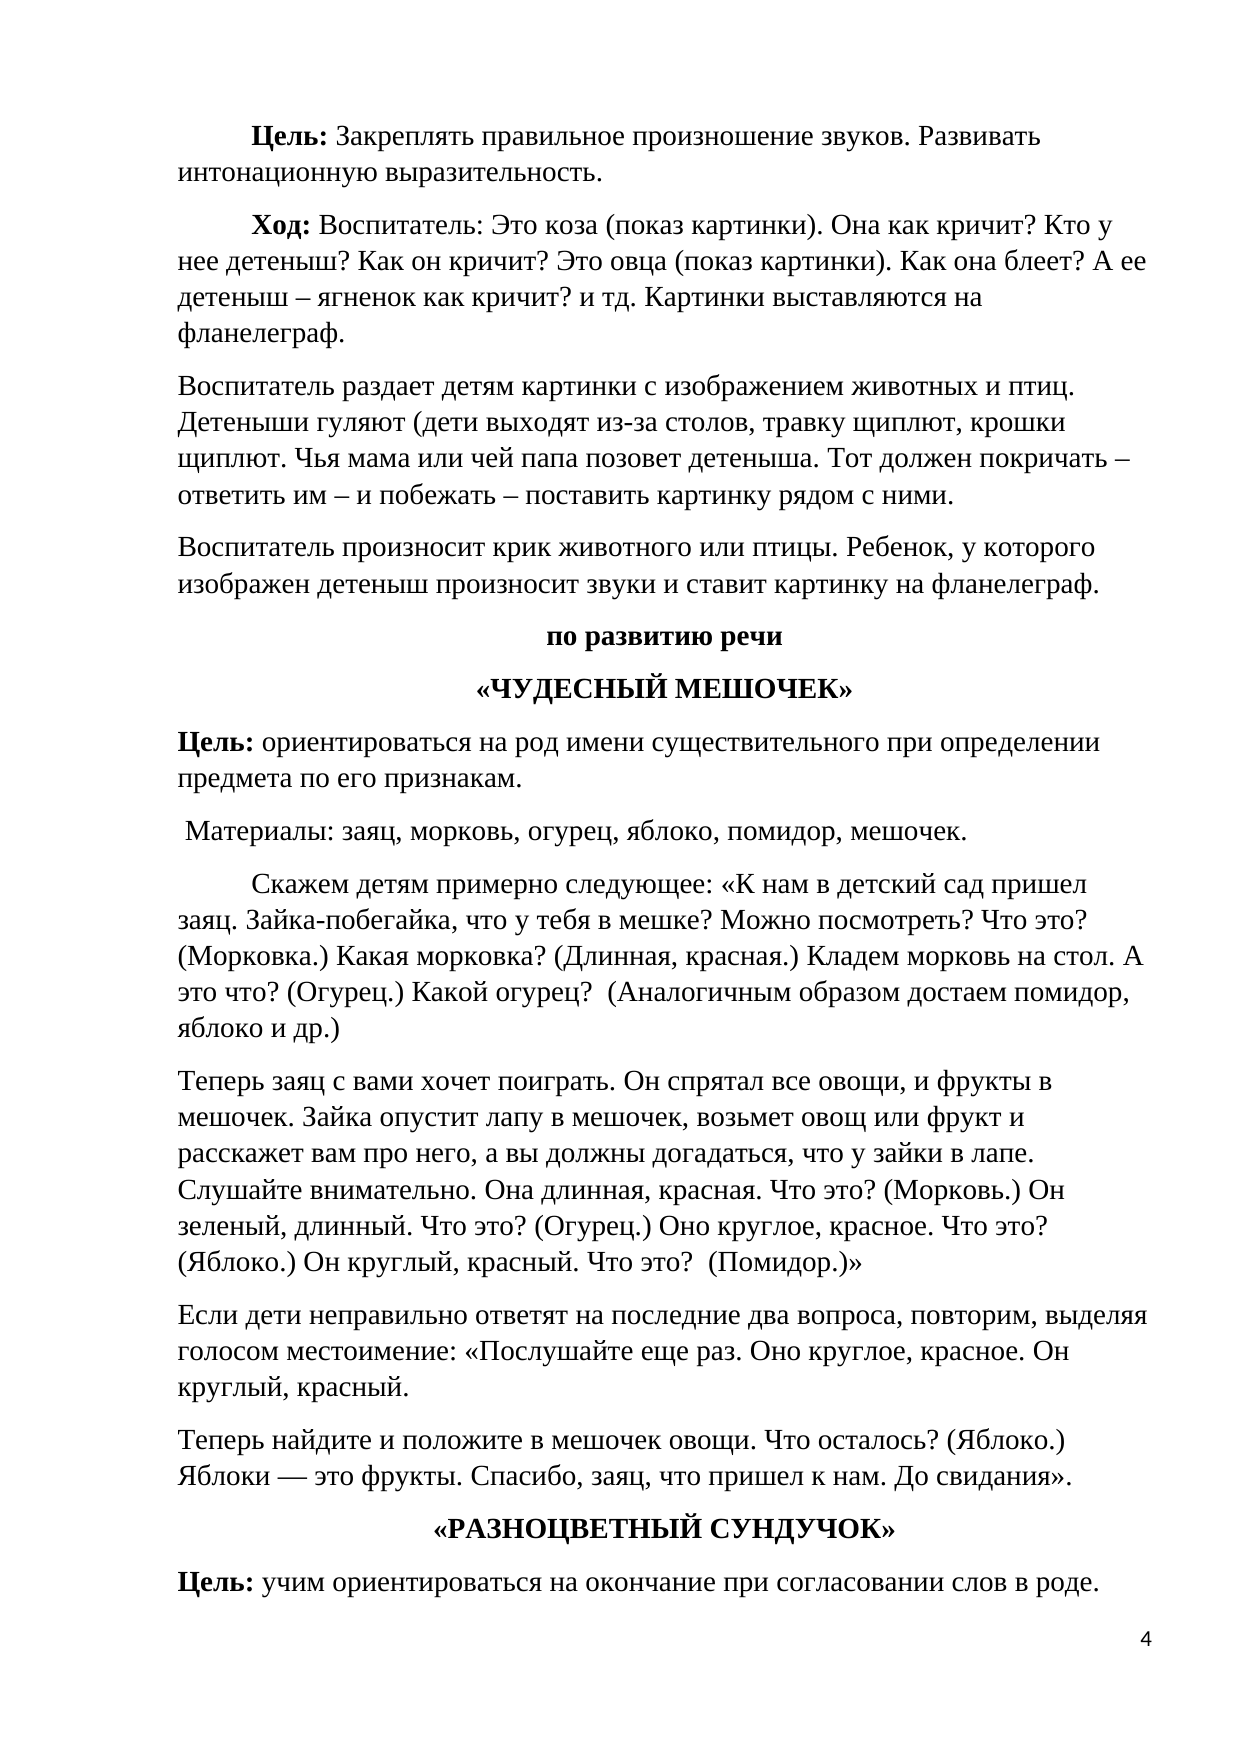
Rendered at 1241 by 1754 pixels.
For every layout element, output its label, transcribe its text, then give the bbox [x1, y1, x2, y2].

text «ЧУДЕСНЫЙ МЕШОЧЕК» [177, 671, 1152, 705]
text Материалы: заяц, морковь, огурец, яблоко, помидор, мешочек. [177, 813, 1152, 847]
text Цель: ориентироваться на род имени существительного при определении предмета по его признакам. [177, 724, 1152, 794]
text Воспитатель раздает детям картинки с изображением животных и птиц. Детеныши гуляют (дети выходят из-за столов, травку щиплют, крошки щиплют. Чья мама или чей папа позовет детеныша. Тот должен покричать – ответить им – и побежать – поставить картинку рядом с ними. [177, 368, 1152, 510]
text Скажем детям примерно следующее: «К нам в детский сад пришел заяц. Зайка-побегайка, что у тебя в мешке? Можно посмотреть? Что это? (Морковка.) Какая морковка? (Длинная, красная.) Кладем морковь на стол. А это что? (Огурец.) Какой огурец? (Аналогичным образом достаем помидор, яблоко и др.) [177, 866, 1152, 1044]
text Если дети неправильно ответят на последние два вопроса, повторим, выделяя голосом местоимение: «Послушайте еще раз. Оно круглое, красное. Он круглый, красный. [177, 1297, 1152, 1403]
text Цель: Закреплять правильное произношение звуков. Развивать интонационную выразительность. [177, 118, 1152, 188]
text по развитию речи [177, 618, 1152, 652]
text Ход: Воспитатель: Это коза (показ картинки). Она как кричит? Кто у нее детеныш? Как он кричит? Это овца (показ картинки). Как она блеет? А ее детеныш – ягненок как кричит? и тд. Картинки выставляются на фланелеграф. [177, 207, 1152, 349]
text Воспитатель произносит крик животного или птицы. Ребенок, у которого изображен детеныш произносит звуки и ставит картинку на фланелеграф. [177, 529, 1152, 599]
text Цель: учим ориентироваться на окончание при согласовании слов в роде. [177, 1564, 1152, 1597]
text «РАЗНОЦВЕТНЫЙ СУНДУЧОК» [177, 1511, 1152, 1544]
text Теперь найдите и положите в мешочек овощи. Что осталось? (Яблоко.) Яблоки — это фрукты. Спасибо, заяц, что пришел к нам. До свидания». [177, 1422, 1152, 1492]
text Теперь заяц с вами хочет поиграть. Он спрятал все овощи, и фрукты в мешочек. Зайка опустит лапу в мешочек, возьмет овощ или фрукт и расскажет вам про него, а вы должны догадаться, что у зайки в лапе. Слушайте внимательно. Она длинная, красная. Что это? (Морковь.) Он зеленый, длинный. Что это? (Огурец.) Оно круглое, красное. Что это? (Яблоко.) Он круглый, красный. Что это? (Помидор.)» [177, 1063, 1152, 1278]
